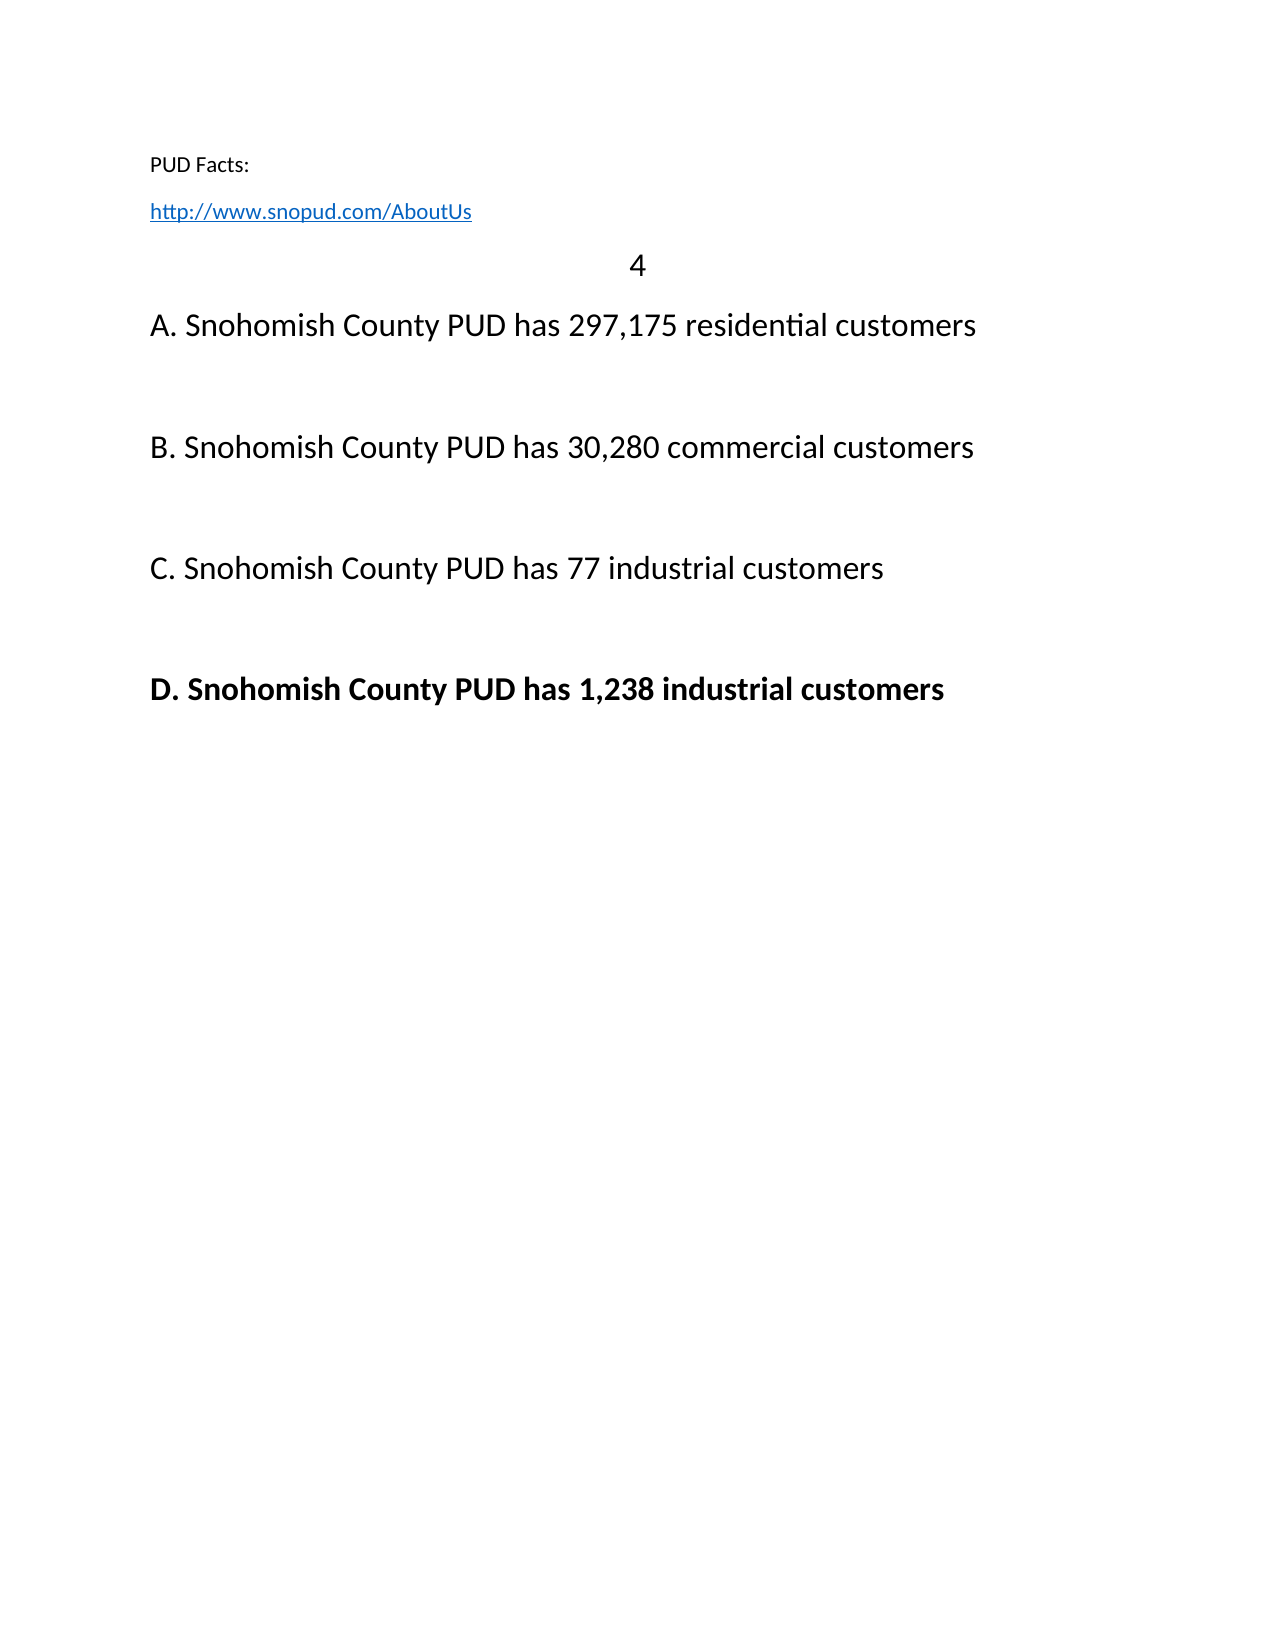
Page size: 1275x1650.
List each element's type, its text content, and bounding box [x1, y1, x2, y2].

text D. Snohomish County PUD has 1,238 industrial customers [150, 668, 1125, 709]
text 4 [150, 244, 1125, 284]
text C. Snohomish County PUD has 77 industrial customers [150, 547, 1125, 588]
text http://www.snopud.com/AboutUs [150, 197, 1125, 225]
text A. Snohomish County PUD has 297,175 residential customers [150, 304, 1125, 345]
text PUD Facts: [150, 150, 1125, 178]
text B. Snohomish County PUD has 30,280 commercial customers [150, 426, 1125, 466]
